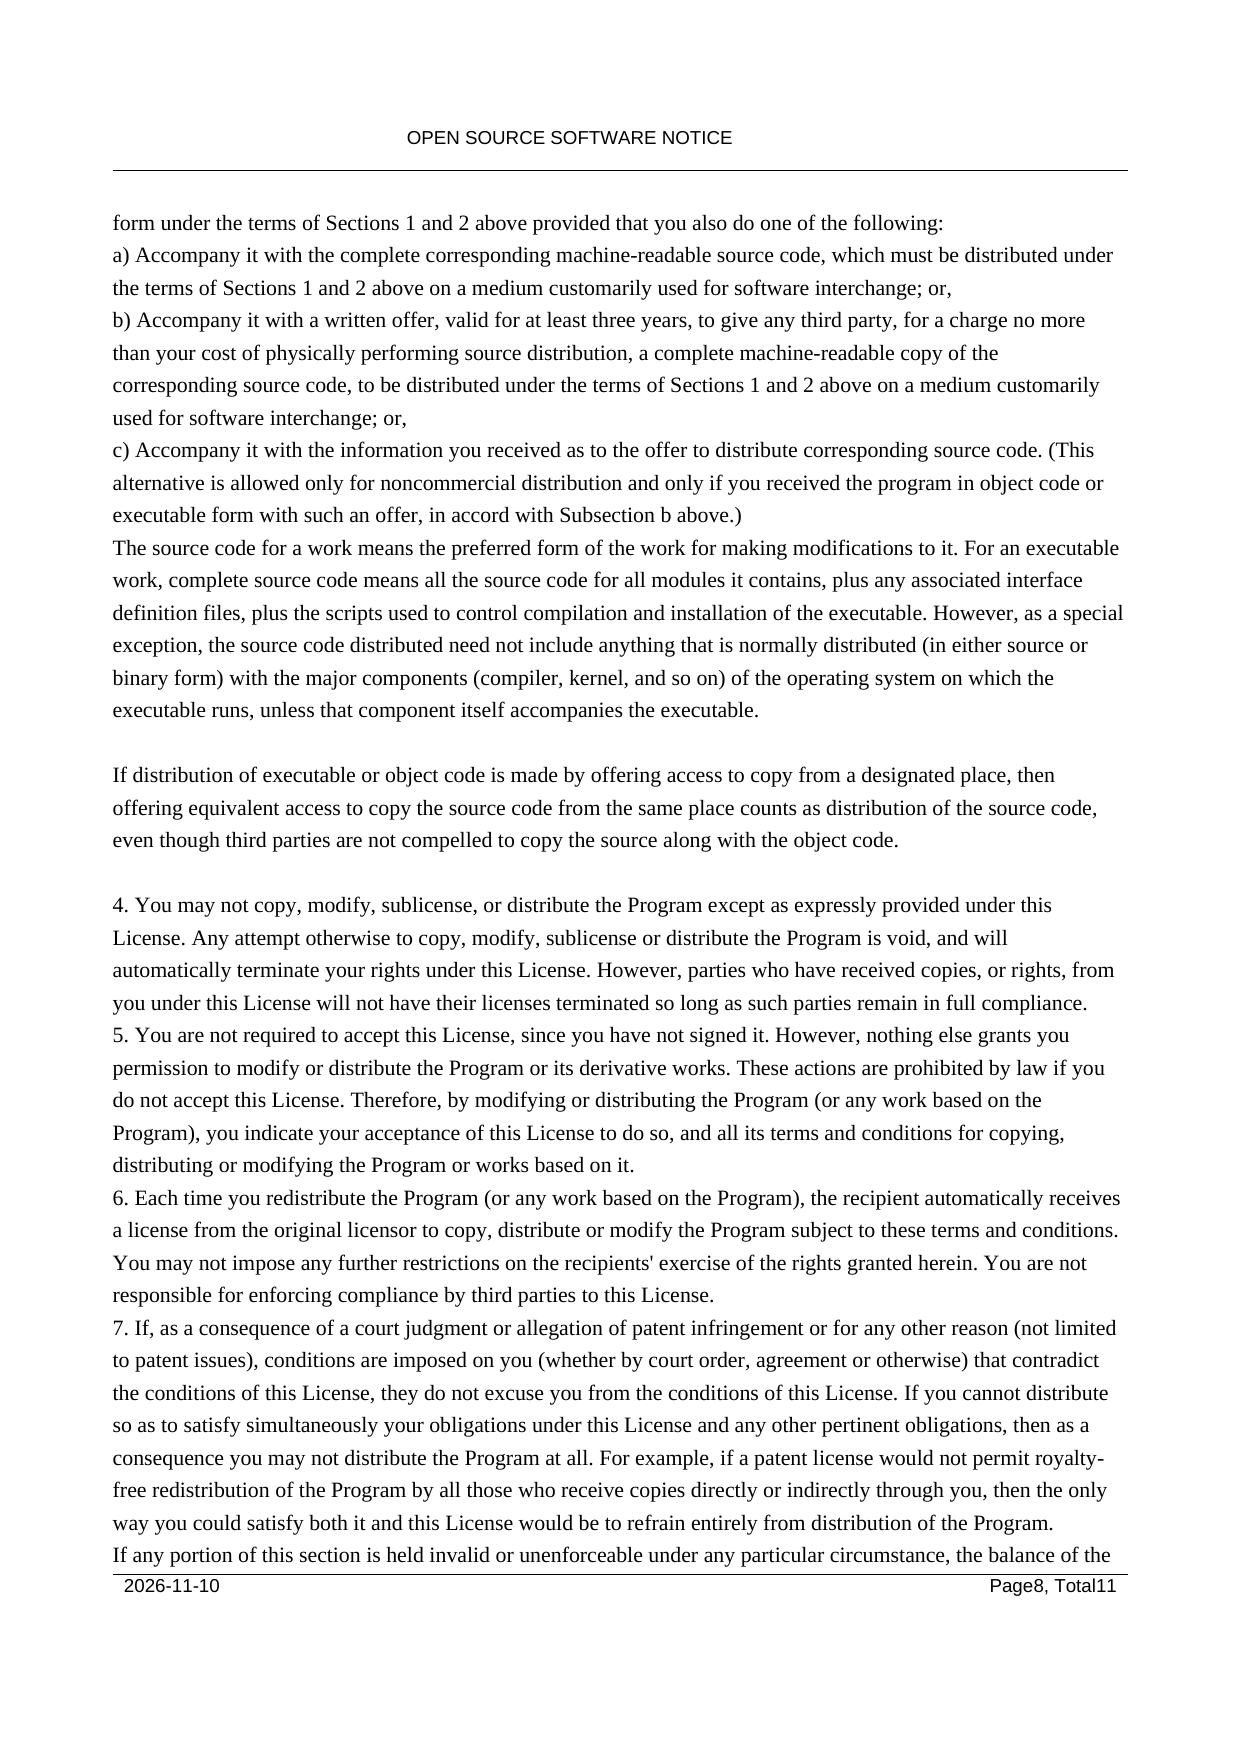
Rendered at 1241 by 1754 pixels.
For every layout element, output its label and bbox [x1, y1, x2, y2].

text [112, 206, 1128, 1571]
